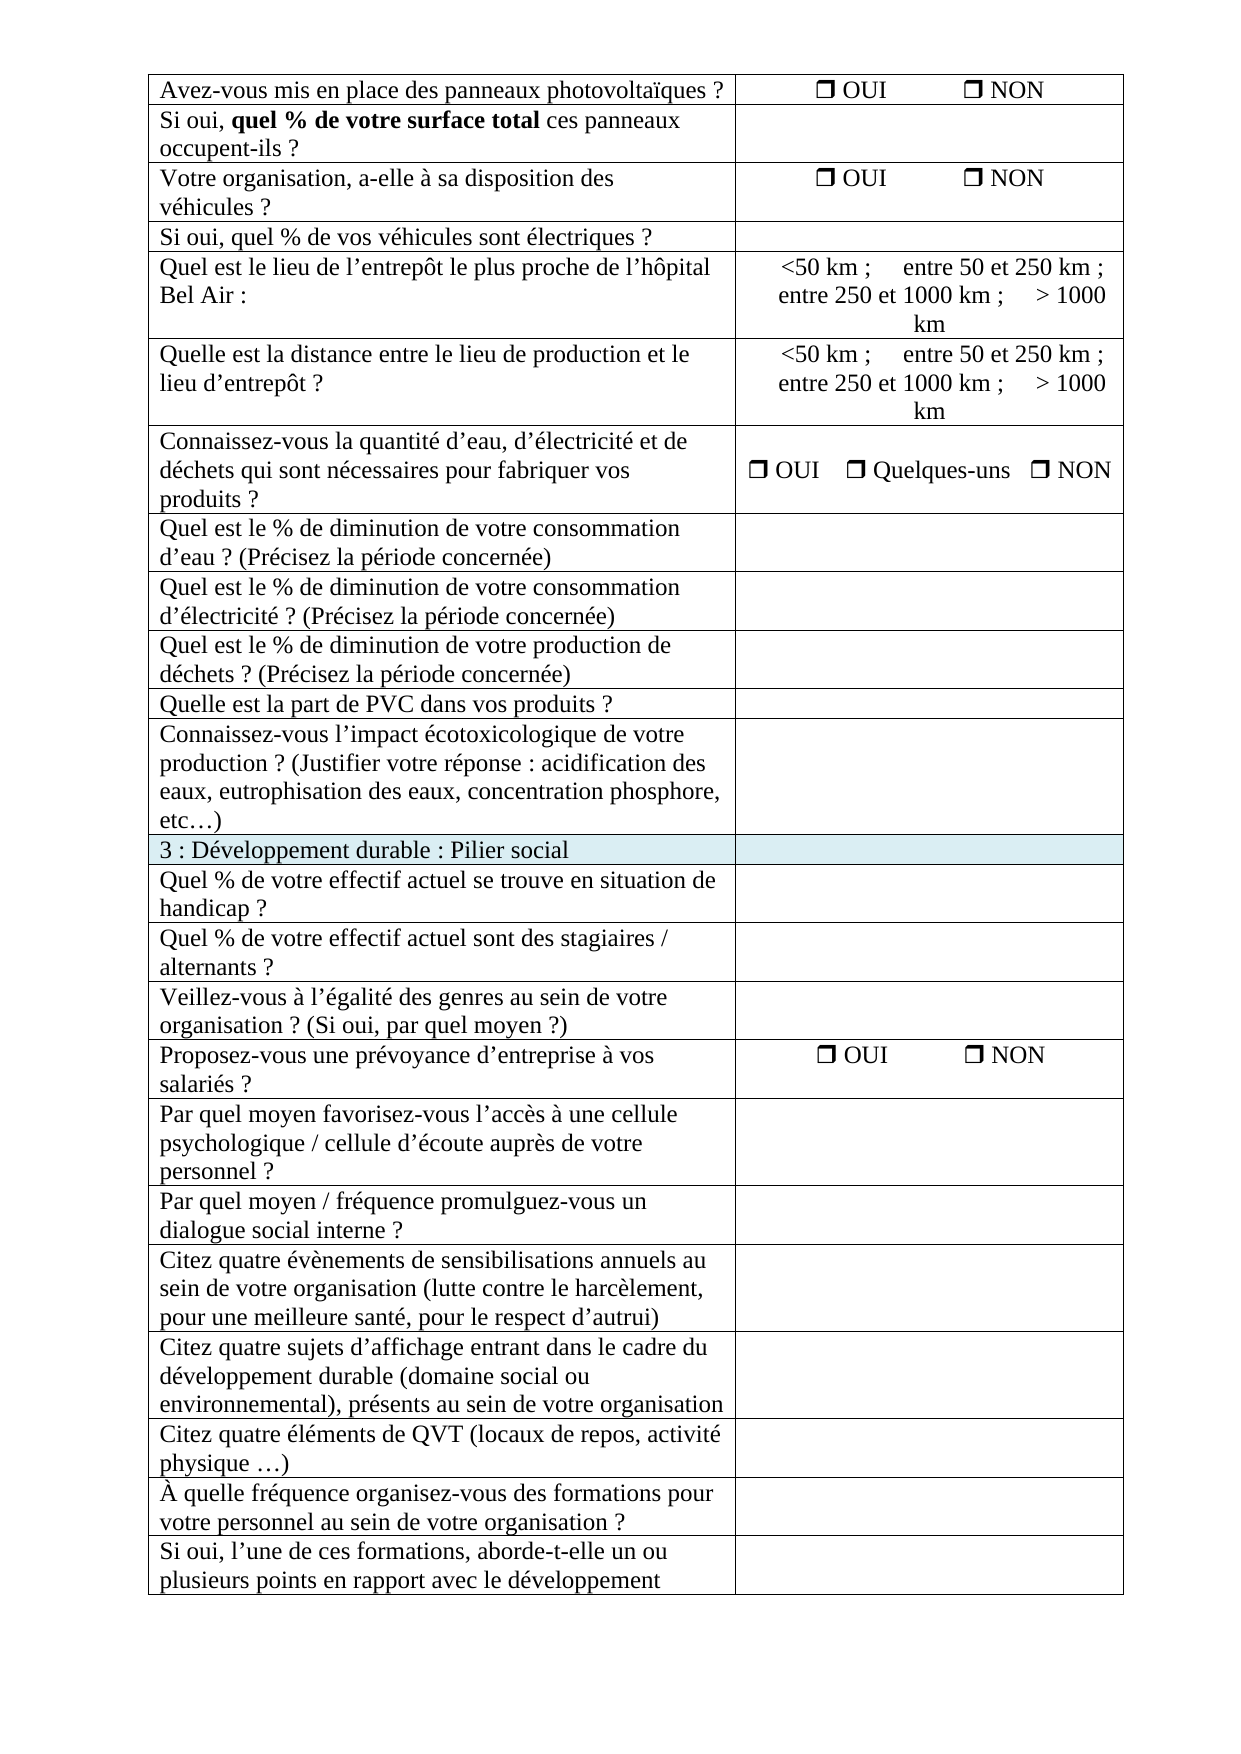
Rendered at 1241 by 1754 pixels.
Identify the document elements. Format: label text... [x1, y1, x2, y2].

table_cell  <50 km ;  entre 50 et 250 km ;  entre 250 et 1000 km ;  > 1000 km [736, 339, 1123, 425]
table_cell [736, 1332, 1123, 1418]
table_cell [736, 105, 1123, 162]
table_cell Quel est le % de diminution de votre consommation d’eau ? (Précisez la période concernée) [149, 514, 735, 571]
table_cell [736, 923, 1123, 981]
table_cell OUI NON [736, 75, 1123, 104]
table_cell Avez-vous mis en place des panneaux photovoltaïques ? [149, 75, 735, 104]
table_cell [736, 865, 1123, 922]
table_cell Quel est le % de diminution de votre consommation d’électricité ? (Précisez la période concernée) [149, 572, 735, 629]
table_cell Connaissez-vous la quantité d’eau, d’électricité et de déchets qui sont nécessaires pour fabriquer vos produits ? [149, 426, 735, 512]
table_cell [736, 1536, 1123, 1594]
table_cell [736, 572, 1123, 629]
table_cell  <50 km ;  entre 50 et 250 km ;  entre 250 et 1000 km ;  > 1000 km [736, 252, 1123, 338]
table_cell [736, 1186, 1123, 1244]
table_cell Quelle est la part de PVC dans vos produits ? [149, 689, 735, 718]
table_cell Quel est le lieu de l’entrepôt le plus proche de l’hôpital Bel Air : [149, 252, 735, 338]
table_cell Citez quatre sujets d’affichage entrant dans le cadre du développement durable (domaine social ou environnemental), présents au sein de votre organisation [149, 1332, 735, 1418]
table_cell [149, 1536, 735, 1594]
table_cell [736, 719, 1123, 834]
table_cell Proposez-vous une prévoyance d’entreprise à vos salariés ? [149, 1040, 735, 1098]
table_cell 3 : Développement durable : Pilier social [149, 835, 735, 864]
table_cell [736, 982, 1123, 1039]
table_cell Quel % de votre effectif actuel sont des stagiaires / alternants ? [149, 923, 735, 981]
table_cell [736, 689, 1123, 718]
table_cell [736, 222, 1123, 251]
table_cell [736, 631, 1123, 688]
table_cell Citez quatre éléments de QVT (locaux de repos, activité physique …) [149, 1419, 735, 1477]
table_cell Si oui, quel % de vos véhicules sont électriques ? [149, 222, 735, 251]
table_cell OUI NON [736, 1040, 1123, 1098]
table_cell [736, 1419, 1123, 1477]
table_cell Par quel moyen / fréquence promulguez-vous un dialogue social interne ? [149, 1186, 735, 1244]
table_cell Quelle est la distance entre le lieu de production et le lieu d’entrepôt ? [149, 339, 735, 425]
table_cell Quel est le % de diminution de votre production de déchets ? (Précisez la période concernée) [149, 631, 735, 688]
table_cell Veillez-vous à l’égalité des genres au sein de votre organisation ? (Si oui, par quel moyen ?) [149, 982, 735, 1039]
table_cell Citez quatre évènements de sensibilisations annuels au sein de votre organisation (lutte contre le harcèlement, pour une meilleure santé, pour le respect d’autrui) [149, 1245, 735, 1331]
table_cell [736, 1478, 1123, 1535]
table_cell [736, 514, 1123, 571]
table_cell Votre organisation, a-elle à sa disposition des véhicules ? [149, 163, 735, 221]
table_cell Quel % de votre effectif actuel se trouve en situation de handicap ? [149, 865, 735, 922]
table_cell [736, 1245, 1123, 1331]
table_cell [736, 1099, 1123, 1185]
table_cell OUI Quelques-uns NON [736, 426, 1123, 512]
table_cell OUI NON [736, 163, 1123, 221]
table_cell Par quel moyen favorisez-vous l’accès à une cellule psychologique / cellule d’écoute auprès de votre personnel ? [149, 1099, 735, 1185]
table_cell Connaissez-vous l’impact écotoxicologique de votre production ? (Justifier votre réponse : acidification des eaux, eutrophisation des eaux, concentration phosphore, etc…) [149, 719, 735, 834]
table_cell Si oui, quel % de votre surface total ces panneaux occupent-ils ? [149, 105, 735, 162]
table_cell [736, 835, 1123, 864]
table_cell À quelle fréquence organisez-vous des formations pour votre personnel au sein de votre organisation ? [149, 1478, 735, 1535]
